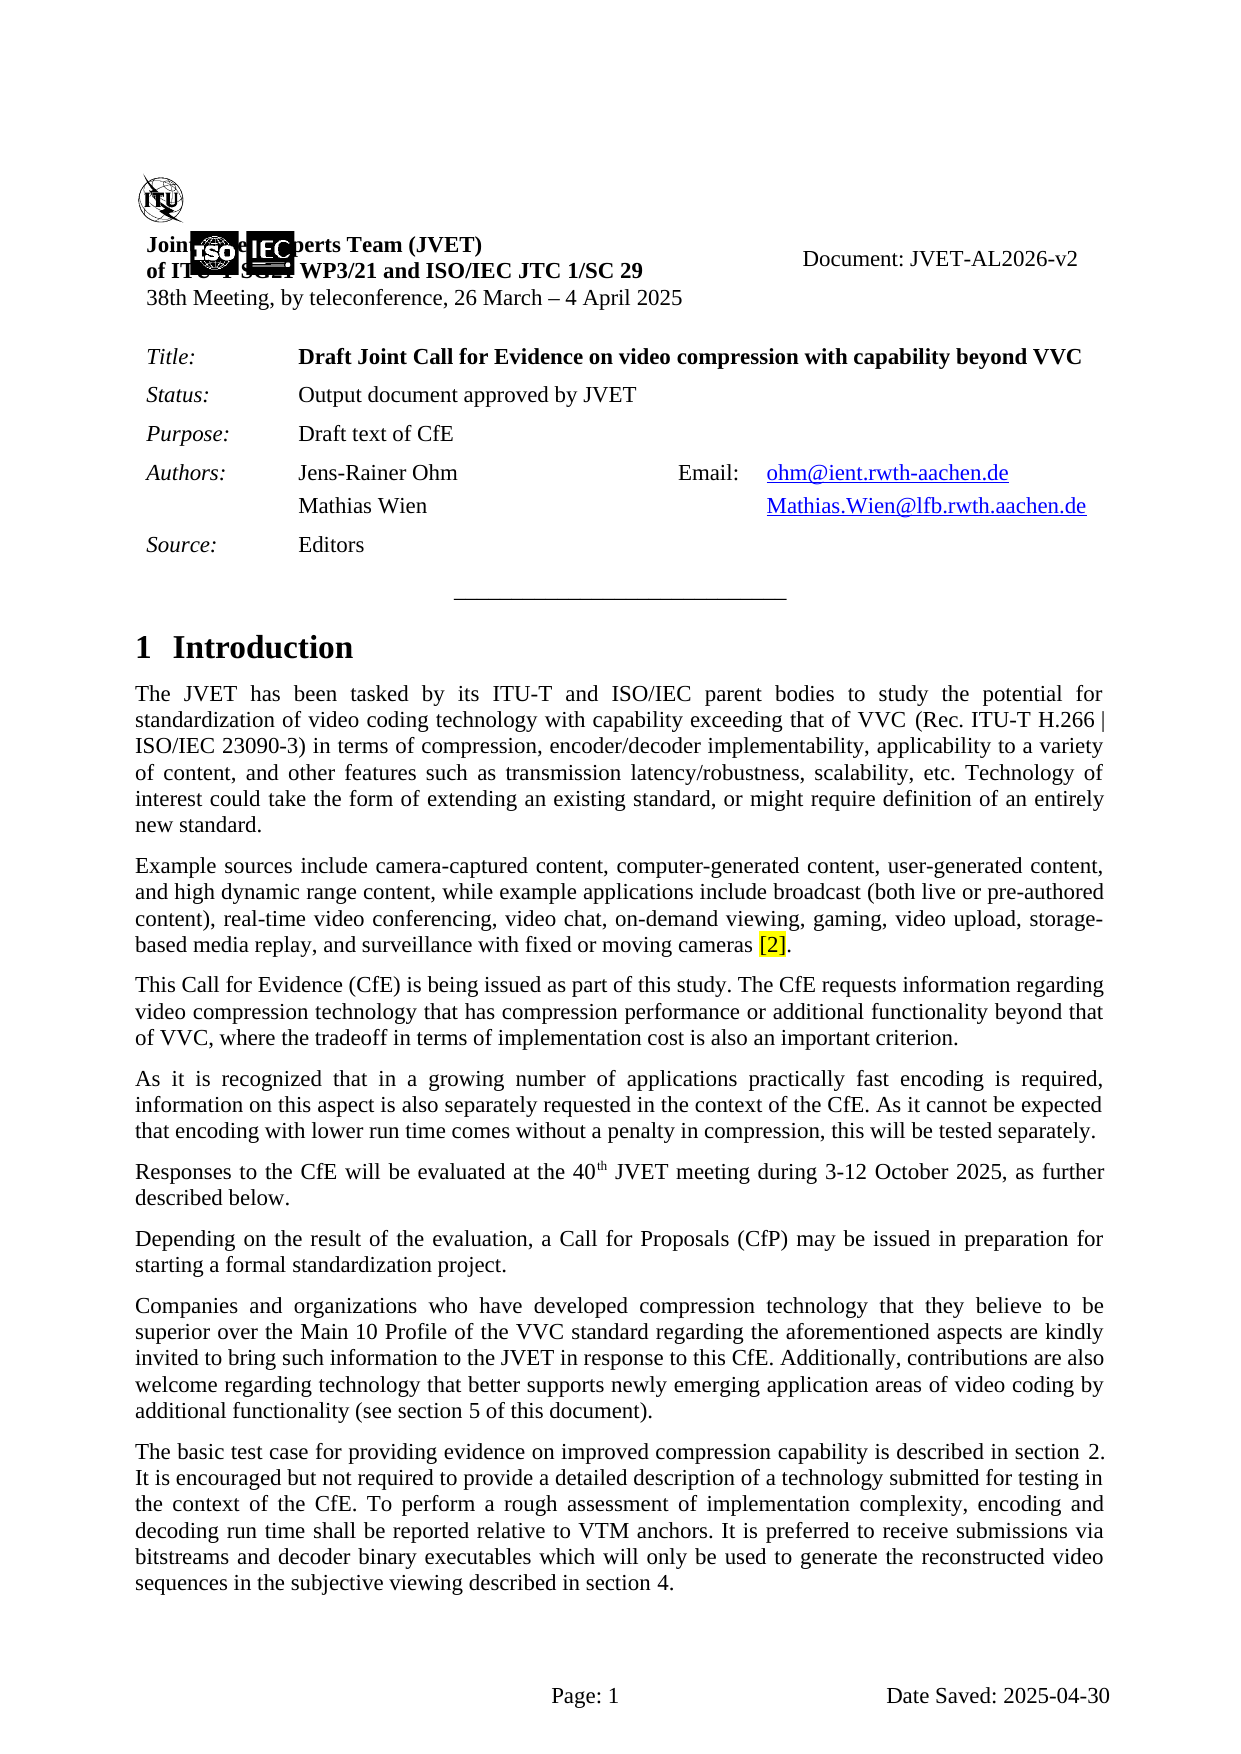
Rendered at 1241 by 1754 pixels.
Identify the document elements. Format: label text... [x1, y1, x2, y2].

text Companies and organizations who have developed compression technology that they believe to be superior over the Main 10 Profile of the VVC standard regarding the aforementioned aspects are kindly invited to bring such information to the JVET in response to this CfE. Additionally, contributions are also welcome regarding technology that better supports newly emerging application areas of video coding by additional functionality (see section 5 of this document). [135, 1292, 1105, 1423]
picture [190, 231, 239, 275]
table_cell Email: [667, 453, 755, 524]
picture [246, 231, 295, 275]
table_cell Jens-Rainer Ohm Mathias Wien [287, 453, 667, 524]
table_header Draft Joint Call for Evidence on video compression with capability beyond VVC [287, 336, 1110, 375]
text The basic test case for providing evidence on improved compression capability is described in section 2. It is encouraged but not required to provide a detailed description of a technology submitted for testing in the context of the CfE. To perform a rough assessment of implementation complexity, encoding and decoding run time shall be reported relative to VTM anchors. It is preferred to receive submissions via bitstreams and decoder binary executables which will only be used to generate the reconstructed video sequences in the subjective viewing described in section 4. [135, 1438, 1105, 1596]
text Example sources include camera-captured content, computer-generated content, user-generated content, and high dynamic range content, while example applications include broadcast (both live or pre-authored content), real-time video conferencing, video chat, on-demand viewing, gaming, video upload, storage-based media replay, and surveillance with fixed or moving cameras [2]. [135, 852, 1105, 957]
table_cell Authors: [135, 453, 287, 524]
subtitle Introduction [135, 627, 1105, 666]
text As it is recognized that in a growing number of applications practically fast encoding is required, information on this aspect is also separately requested in the context of the CfE. As it cannot be expected that encoding with lower run time comes without a penalty in compression, this will be tested separately. [135, 1065, 1105, 1144]
text _____________________________ [135, 576, 1105, 602]
text The JVET has been tasked by its ITU-T and ISO/IEC parent bodies to study the potential for standardization of video coding technology with capability exceeding that of VVC (Rec. ITU-T H.266 | ISO/IEC 23090-3) in terms of compression, encoder/decoder implementability, applicability to a variety of content, and other features such as transmission latency/robustness, scalability, etc. Technology of interest could take the form of extending an existing standard, or might require definition of an entirely new standard. [135, 680, 1105, 838]
table_cell Status: [135, 375, 287, 414]
table_header Title: [135, 336, 287, 375]
table_header Document: JVET-AL2026-v2 [791, 231, 1110, 310]
text Responses to the CfE will be evaluated at the 40th JVET meeting during 3-12 October 2025, as further described below. [135, 1158, 1105, 1211]
table_cell Editors [287, 525, 1110, 563]
table_cell Output document approved by JVET [287, 375, 1110, 414]
text Depending on the result of the evaluation, a Call for Proposals (CfP) may be issued in preparation for starting a formal standardization project. [135, 1225, 1105, 1278]
table_cell Purpose: [135, 414, 287, 453]
table_header Joint Video Experts Team (JVET) of ITU-T SG21 WP3/21 and ISO/IEC JTC 1/SC 29 38th Meeting, by teleconference, 26 March – 4 April 2025 [135, 231, 791, 310]
table_cell Source: [135, 525, 287, 563]
table_cell ohm@ient.rwth-aachen.de Mathias.Wien@lfb.rwth.aachen.de [755, 453, 1110, 524]
table_cell Draft text of CfE [287, 414, 1110, 453]
text This Call for Evidence (CfE) is being issued as part of this study. The CfE requests information regarding video compression technology that has compression performance or additional functionality beyond that of VVC, where the tradeoff in terms of implementation cost is also an important criterion. [135, 972, 1105, 1051]
